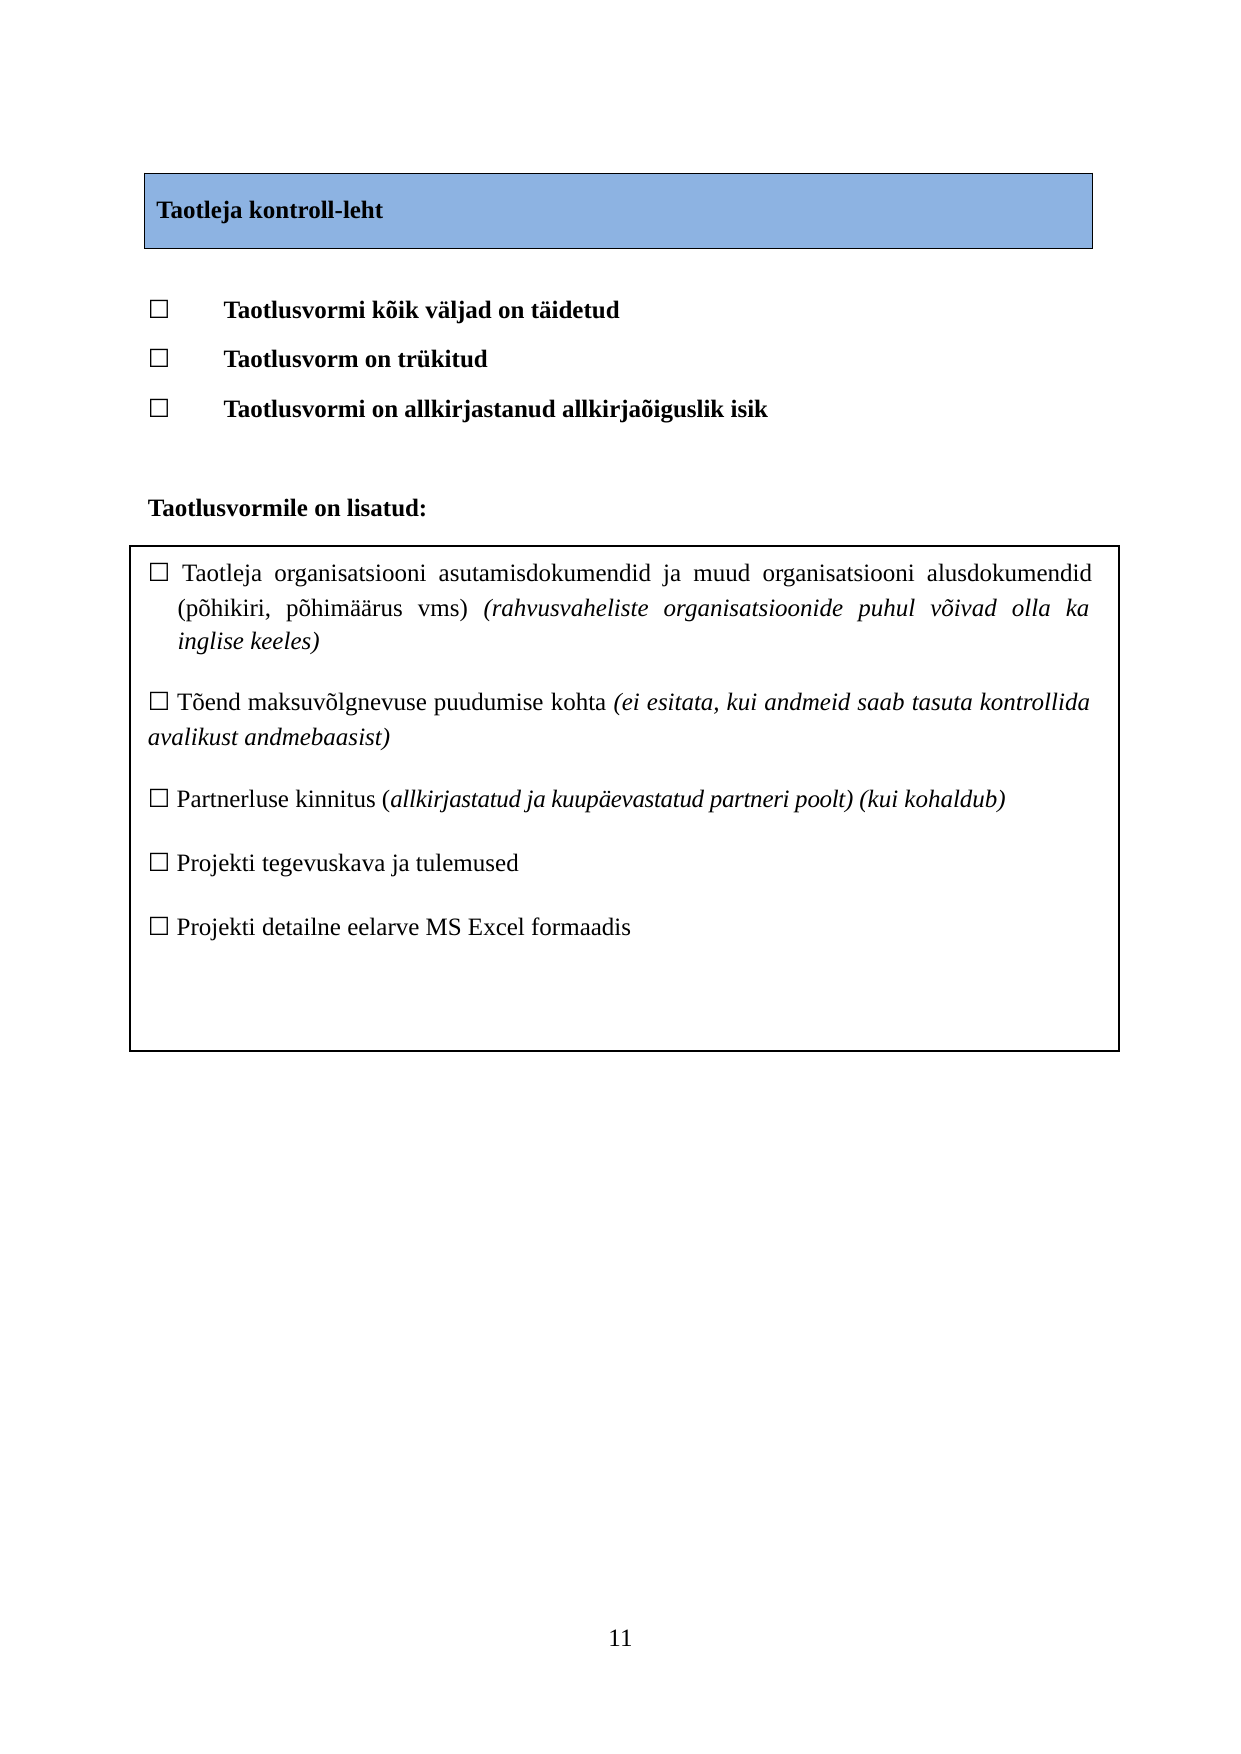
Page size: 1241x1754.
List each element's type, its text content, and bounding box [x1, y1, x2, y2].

text Taotlusvorm on trükitud [148, 348, 1092, 373]
text Projekti detailne eelarve MS Excel formaadis [148, 909, 1092, 943]
text Tõend maksuvõlgnevuse puudumise kohta (ei esitata, kui andmeid saab tasuta kontrollida avalikust andmebaasist) [148, 684, 1092, 751]
text Partnerluse kinnitus (allkirjastatud ja kuupäevastatud partneri poolt) (kui kohaldub) [148, 780, 1092, 814]
text Projekti tegevuskava ja tulemused [148, 844, 1092, 879]
text Taotlusvormi kõik väljad on täidetud [148, 298, 1092, 323]
text Taotlusvormi on allkirjastanud allkirjaõiguslik isik [148, 398, 1092, 422]
text Taotleja organisatsiooni asutamisdokumendid ja muud organisatsiooni alusdokumendid (põhikiri, põhimäärus vms) (rahvusvaheliste organisatsioonide puhul võivad olla ka inglise keeles) [148, 555, 1092, 655]
text Taotlusvormile on lisatud: [148, 497, 1092, 522]
table_header Taotleja kontroll-leht [145, 174, 1092, 248]
